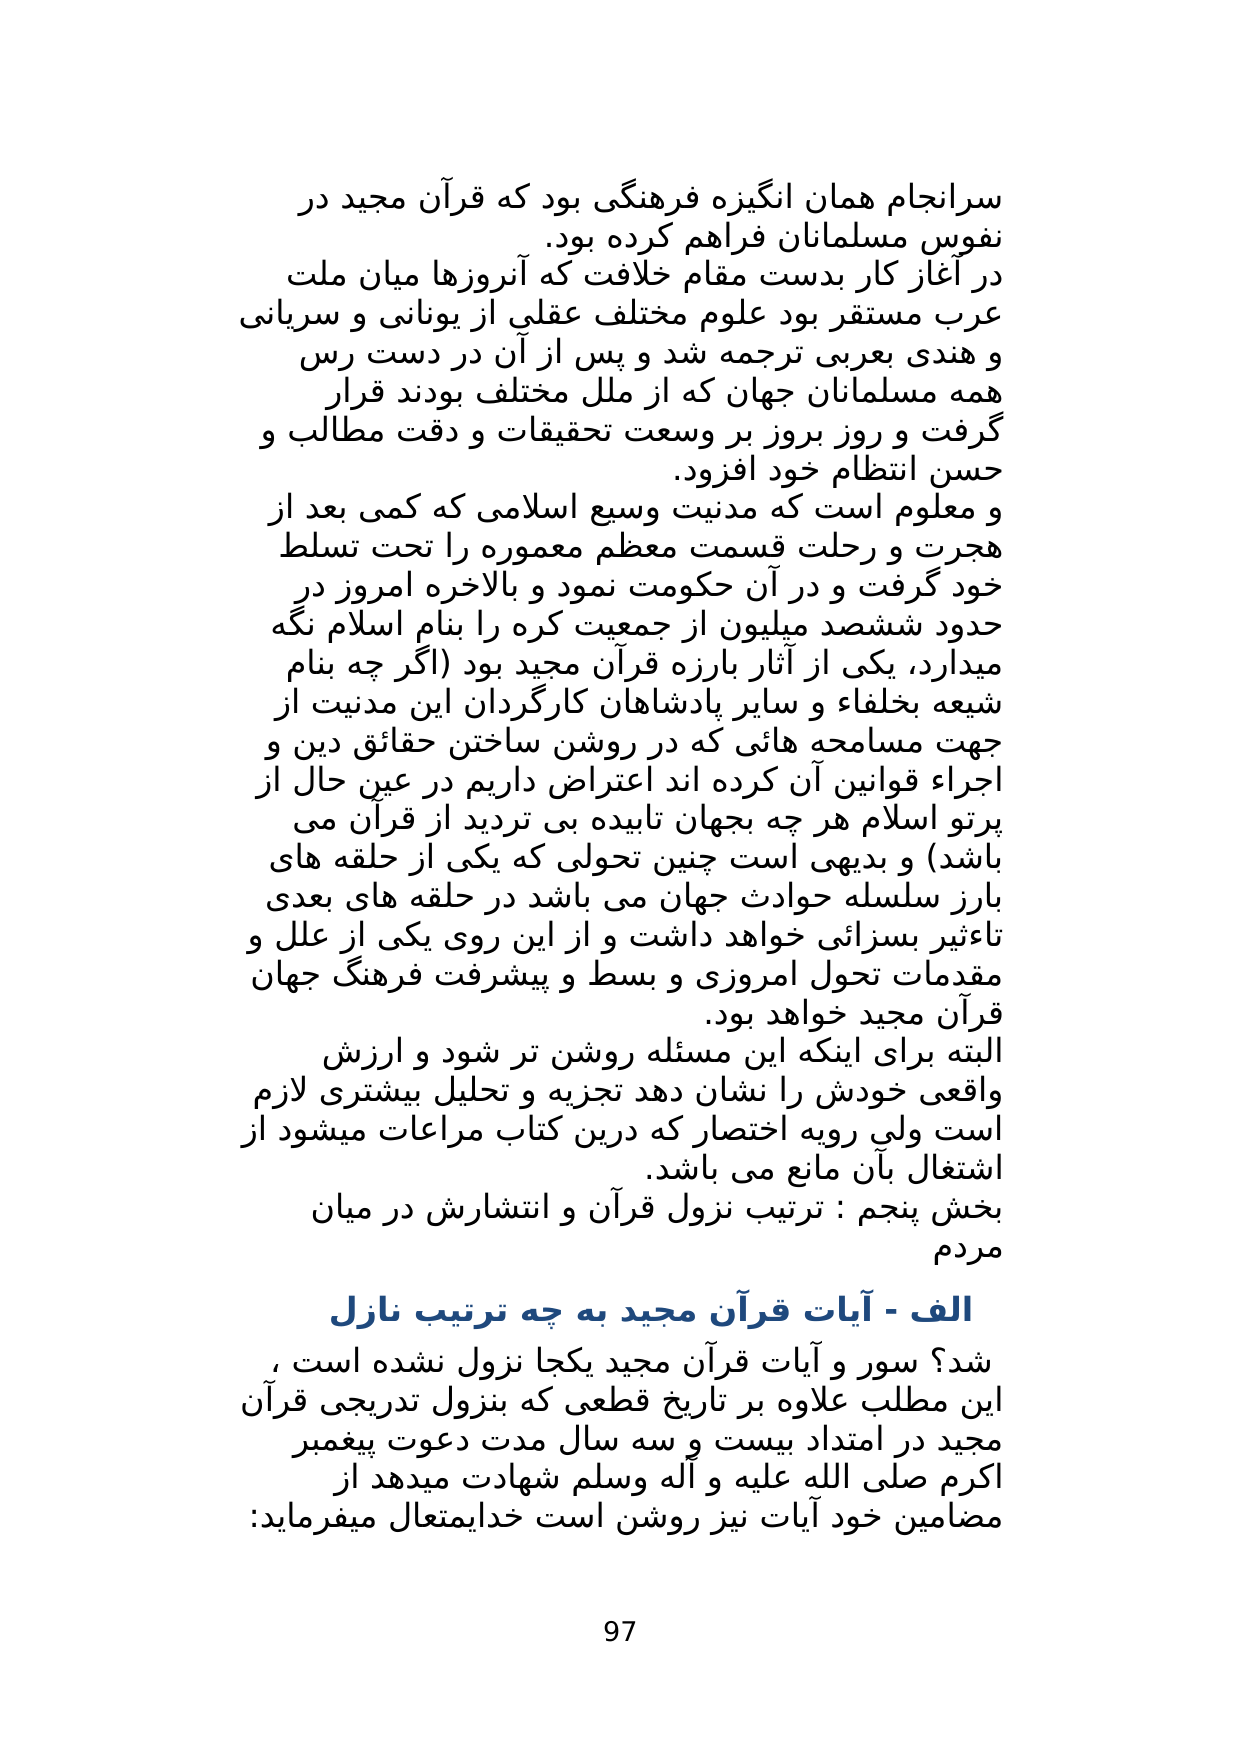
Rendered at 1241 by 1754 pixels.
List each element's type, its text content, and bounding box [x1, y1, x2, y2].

text البته براى اينكه اين مسئله روشن تر شود و ارزش واقعى خودش را نشان دهد تجزيه و تحليل بيشترى لازم است ولى رويه اختصار كه درين كتاب مراعات ميشود از اشتغال بآن مانع مى باشد. [236, 1032, 1004, 1187]
subtitle الف - آيات قرآن مجيد به چه ترتيب نازل [236, 1290, 1004, 1329]
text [236, 177, 1004, 255]
text در آغاز كار بدست مقام خلافت كه آنروزها ميان ملت عرب مستقر بود علوم مختلف عقلى از يونانى و سريانى و هندى بعربى ترجمه شد و پس از آن در دست رس همه مسلمانان جهان كه از ملل مختلف بودند قرار گرفت و روز بروز بر وسعت تحقيقات و دقت مطالب و حسن انتظام خود افزود. [236, 255, 1004, 488]
text بخش پنجم : ترتيب نزول قرآن و انتشارش در ميان مردم [236, 1187, 1004, 1265]
text و معلوم است كه مدنيت وسيع اسلامى كه كمى بعد از هجرت و رحلت قسمت معظم معموره را تحت تسلط خود گرفت و در آن حكومت نمود و بالاخره امروز در حدود ششصد ميليون از جمعيت كره را بنام اسلام نگه ميدارد، يكى از آثار بارزه قرآن مجيد بود (اگر چه بنام شيعه بخلفاء و ساير پادشاهان كارگردان اين مدنيت از جهت مسامحه هائى كه در روشن ساختن حقائق دين و اجراء قوانين آن كرده اند اعتراض داريم در عين حال از پرتو اسلام هر چه بجهان تابيده بى ترديد از قرآن مى باشد) و بديهى است چنين تحولى كه يكى از حلقه هاى بارز سلسله حوادث جهان مى باشد در حلقه هاى بعدى تاءثير بسزائى خواهد داشت و از اين روى يكى از علل و مقدمات تحول امروزى و بسط و پيشرفت فرهنگ جهان قرآن مجيد خواهد بود. [236, 488, 1004, 1032]
text شد؟ سور و آيات قرآن مجيد يكجا نزول نشده است ، اين مطلب علاوه بر تاريخ قطعى كه بنزول تدريجى قرآن مجيد در امتداد بيست و سه سال مدت دعوت پيغمبر اكرم صلى الله عليه و آله وسلم شهادت ميدهد از مضامين خود آيات نيز روشن است خدايمتعال ميفرمايد: [236, 1341, 1004, 1536]
